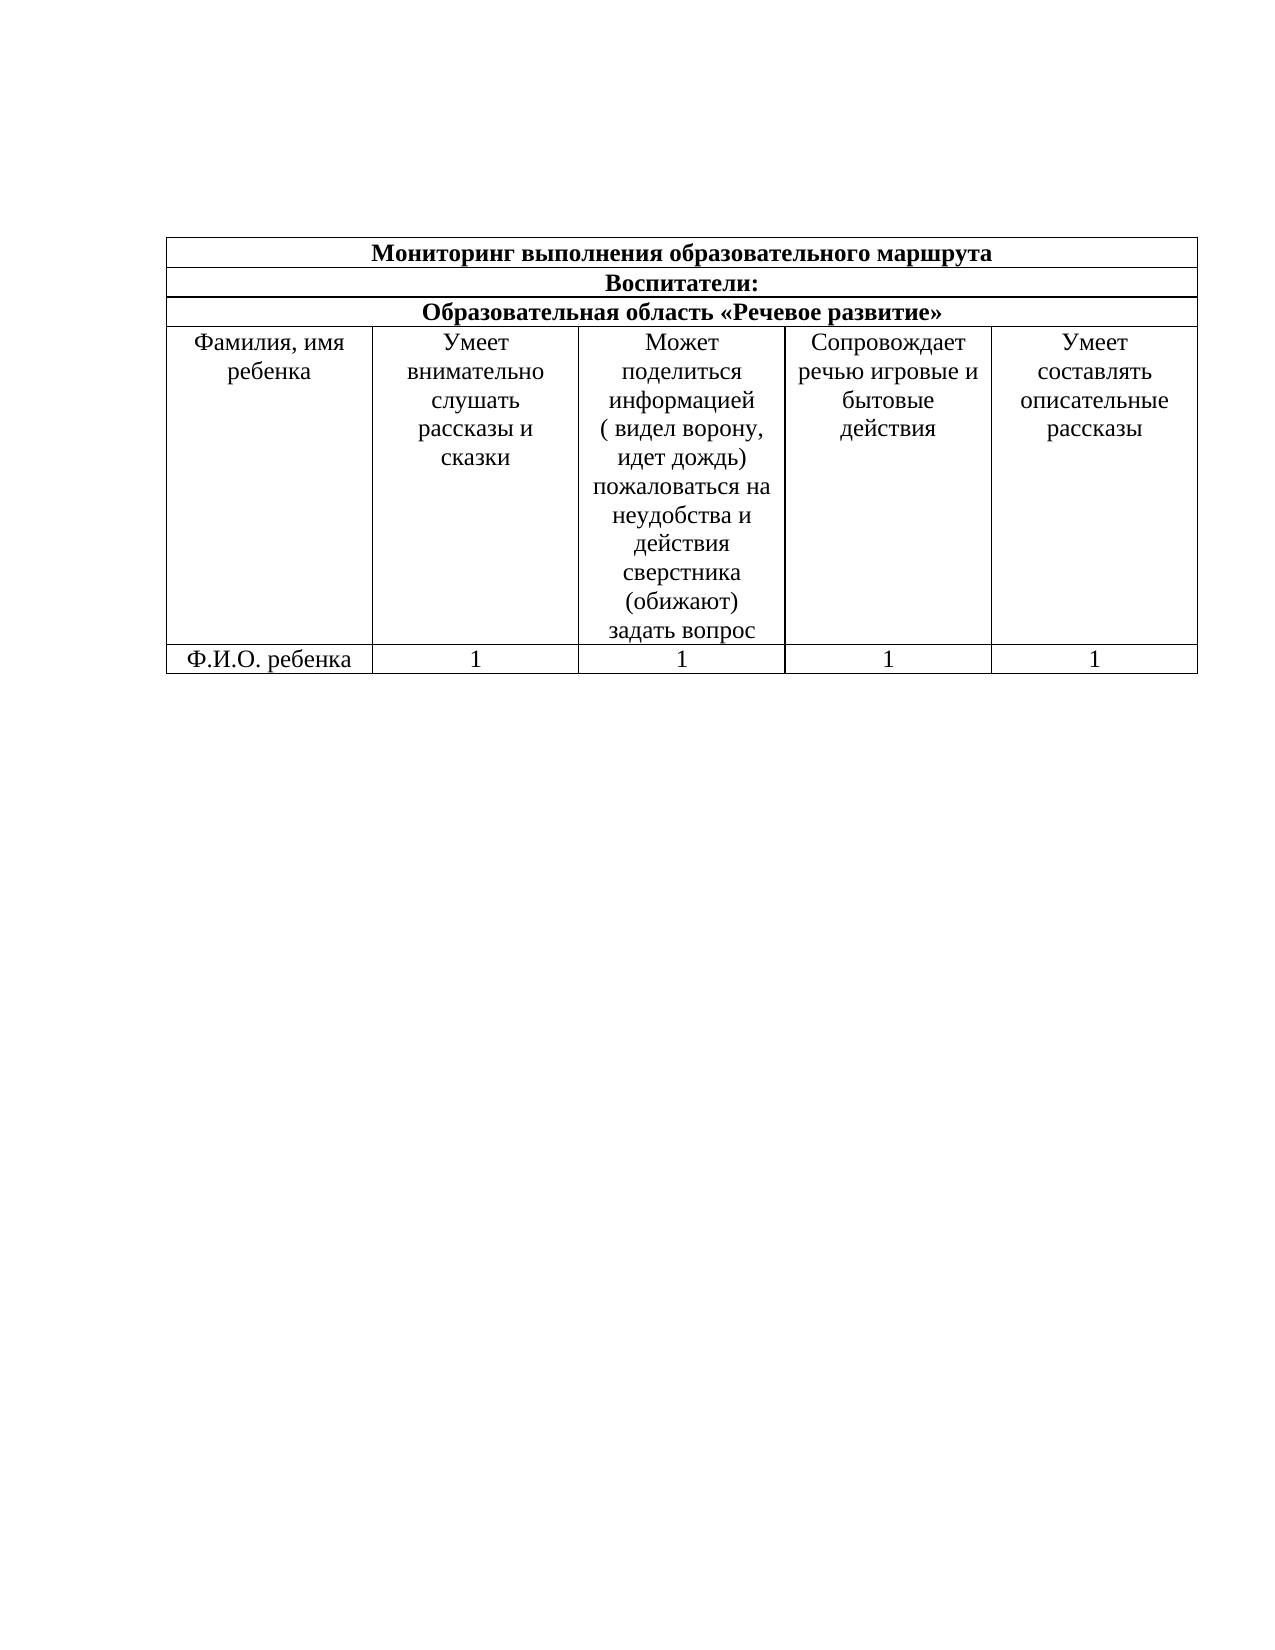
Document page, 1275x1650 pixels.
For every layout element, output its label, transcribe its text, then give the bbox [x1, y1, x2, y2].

table_cell Воспитатели: [167, 268, 1197, 296]
table_cell Ф.И.О. ребенка [167, 645, 372, 673]
table_cell Умеет внимательно слушать рассказы и сказки [373, 327, 578, 643]
table_cell Может поделиться информацией ( видел ворону, идет дождь) пожаловаться на неудобства и действия сверстника (обижают) задать вопрос [579, 327, 784, 643]
table_cell Сопровождает речью игровые и бытовые действия [786, 327, 991, 643]
table_cell Умеет составлять описательные рассказы [992, 327, 1197, 643]
table_header Мониторинг выполнения образовательного маршрута [167, 238, 1197, 267]
table_cell 1 [373, 645, 578, 673]
table_cell 1 [786, 645, 991, 673]
table_cell 1 [992, 645, 1197, 673]
table_cell Фамилия, имя ребенка [167, 327, 372, 643]
table_cell 1 [579, 645, 784, 673]
table_cell Образовательная область «Речевое развитие» [167, 298, 1197, 326]
